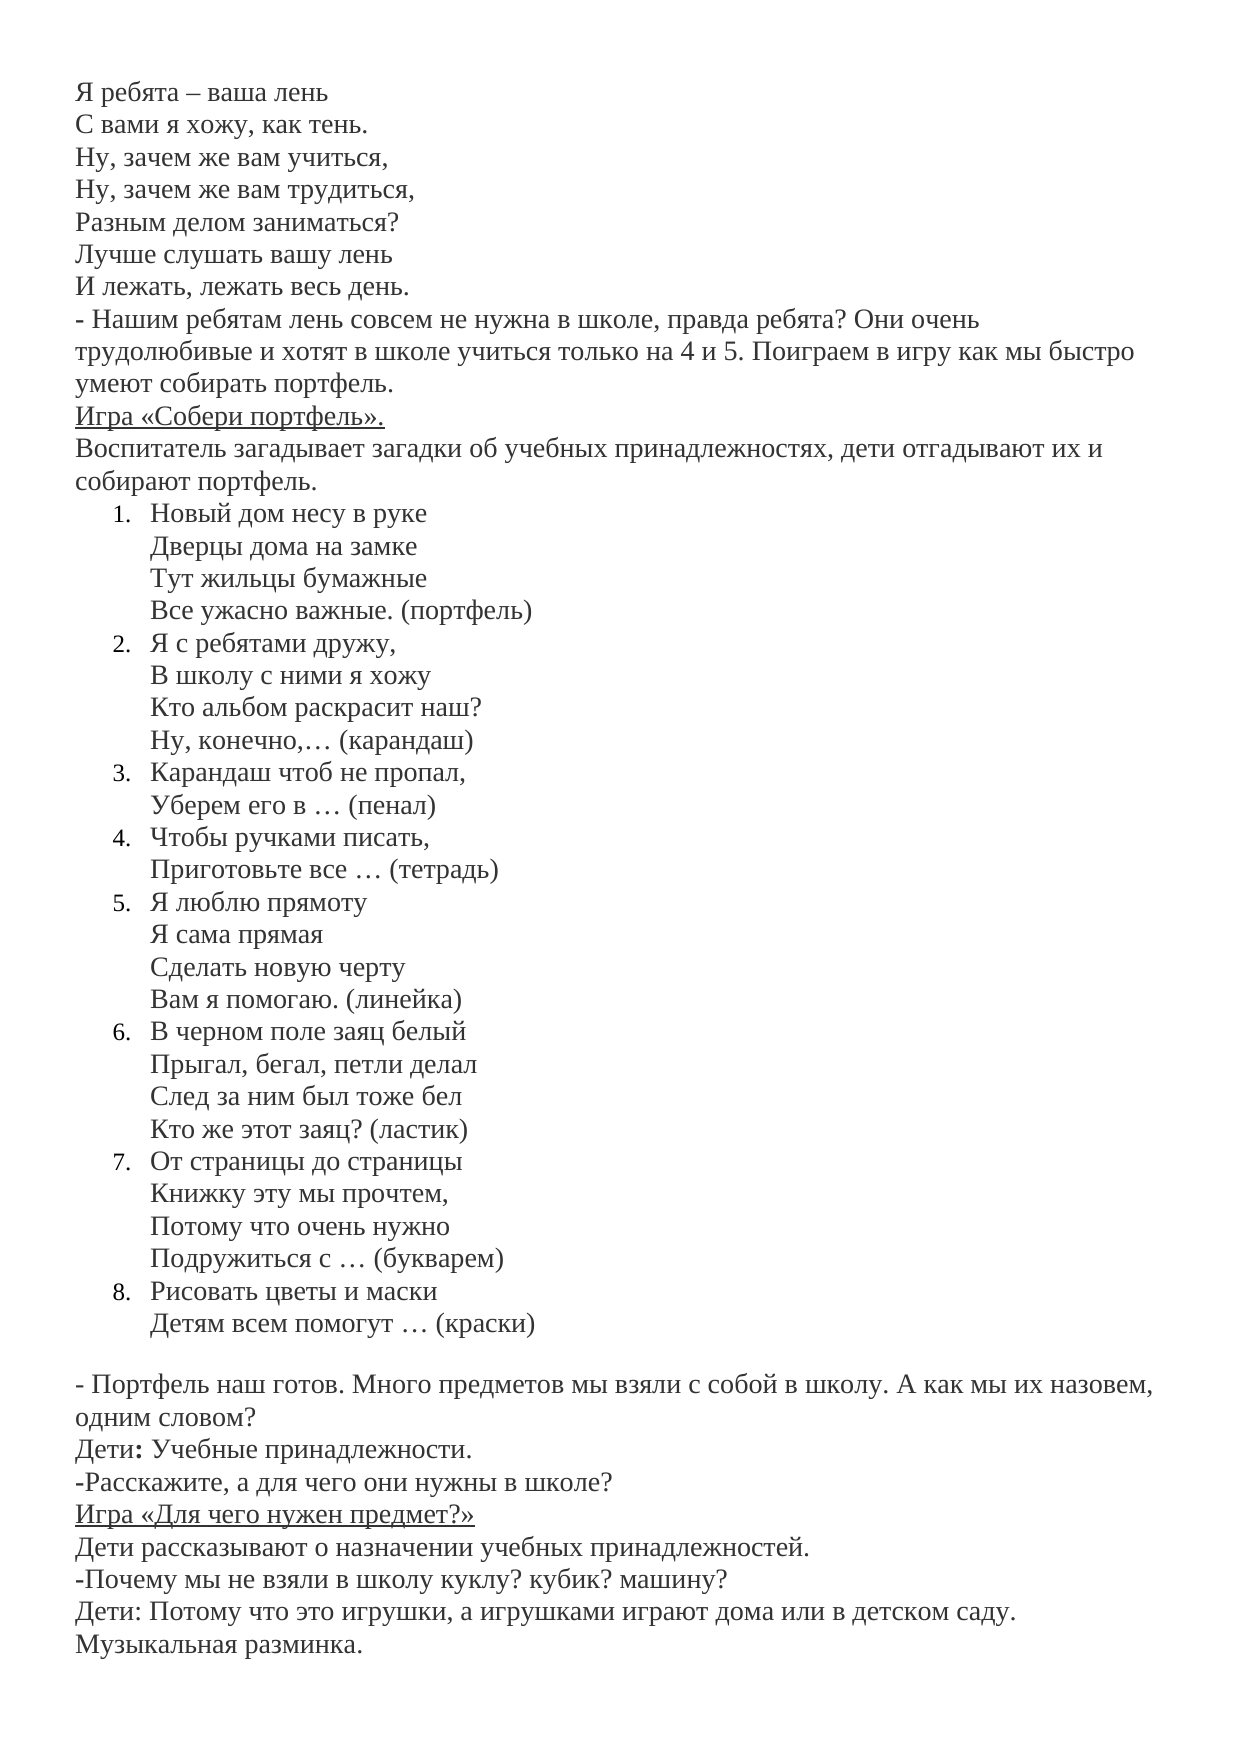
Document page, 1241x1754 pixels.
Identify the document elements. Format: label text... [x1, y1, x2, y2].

list Я с ребятами дружу, В школу с ними я хожу Кто альбом раскрасит наш? Ну, конечно,… (карандаш) [112, 626, 1165, 755]
text Дети: Потому что это игрушки, а игрушками играют дома или в детском саду. [75, 1594, 1165, 1627]
list Рисовать цветы и маски Детям всем помогут … (краски) [112, 1274, 1165, 1338]
list Чтобы ручками писать, Приготовьте все … (тетрадь) [112, 820, 1165, 885]
text Дети: Учебные принадлежности. [75, 1432, 1165, 1465]
list Карандаш чтоб не пропал, Уберем его в … (пенал) [112, 755, 1165, 820]
list От страницы до страницы Книжку эту мы прочтем, Потому что очень нужно Подружиться с … (букварем) [112, 1144, 1165, 1274]
text Дети рассказывают о назначении учебных принадлежностей. [75, 1529, 1165, 1562]
text -Почему мы не взяли в школу куклу? кубик? машину? [75, 1562, 1165, 1594]
text Игра «Для чего нужен предмет?» [75, 1497, 1165, 1529]
text -Расскажите, а для чего они нужны в школе? [75, 1465, 1165, 1497]
text Игра «Собери портфель». [75, 399, 1165, 431]
text Музыкальная разминка. [75, 1627, 1165, 1659]
text Воспитатель загадывает загадки об учебных принадлежностях, дети отгадывают их и собирают портфель. [75, 431, 1165, 496]
text - Портфель наш готов. Много предметов мы взяли с собой в школу. А как мы их назовем, одним словом? [75, 1368, 1165, 1432]
list В черном поле заяц белый Прыгал, бегал, петли делал След за ним был тоже бел Кто же этот заяц? (ластик) [112, 1014, 1165, 1144]
list Новый дом несу в руке Дверцы дома на замке Тут жильцы бумажные Все ужасно важные. (портфель) [112, 496, 1165, 626]
text - Нашим ребятам лень совсем не нужна в школе, правда ребята? Они очень трудолюбивые и хотят в школе учиться только на 4 и 5. Поиграем в игру как мы быстро умеют собирать портфель. [75, 302, 1165, 399]
list Я люблю прямоту Я сама прямая Сделать новую черту Вам я помогаю. (линейка) [112, 885, 1165, 1014]
text Я ребята – ваша лень С вами я хожу, как тень. Ну, зачем же вам учиться, Ну, зачем же вам трудиться, Разным делом заниматься? Лучше слушать вашу лень И лежать, лежать весь день. [75, 75, 1165, 302]
